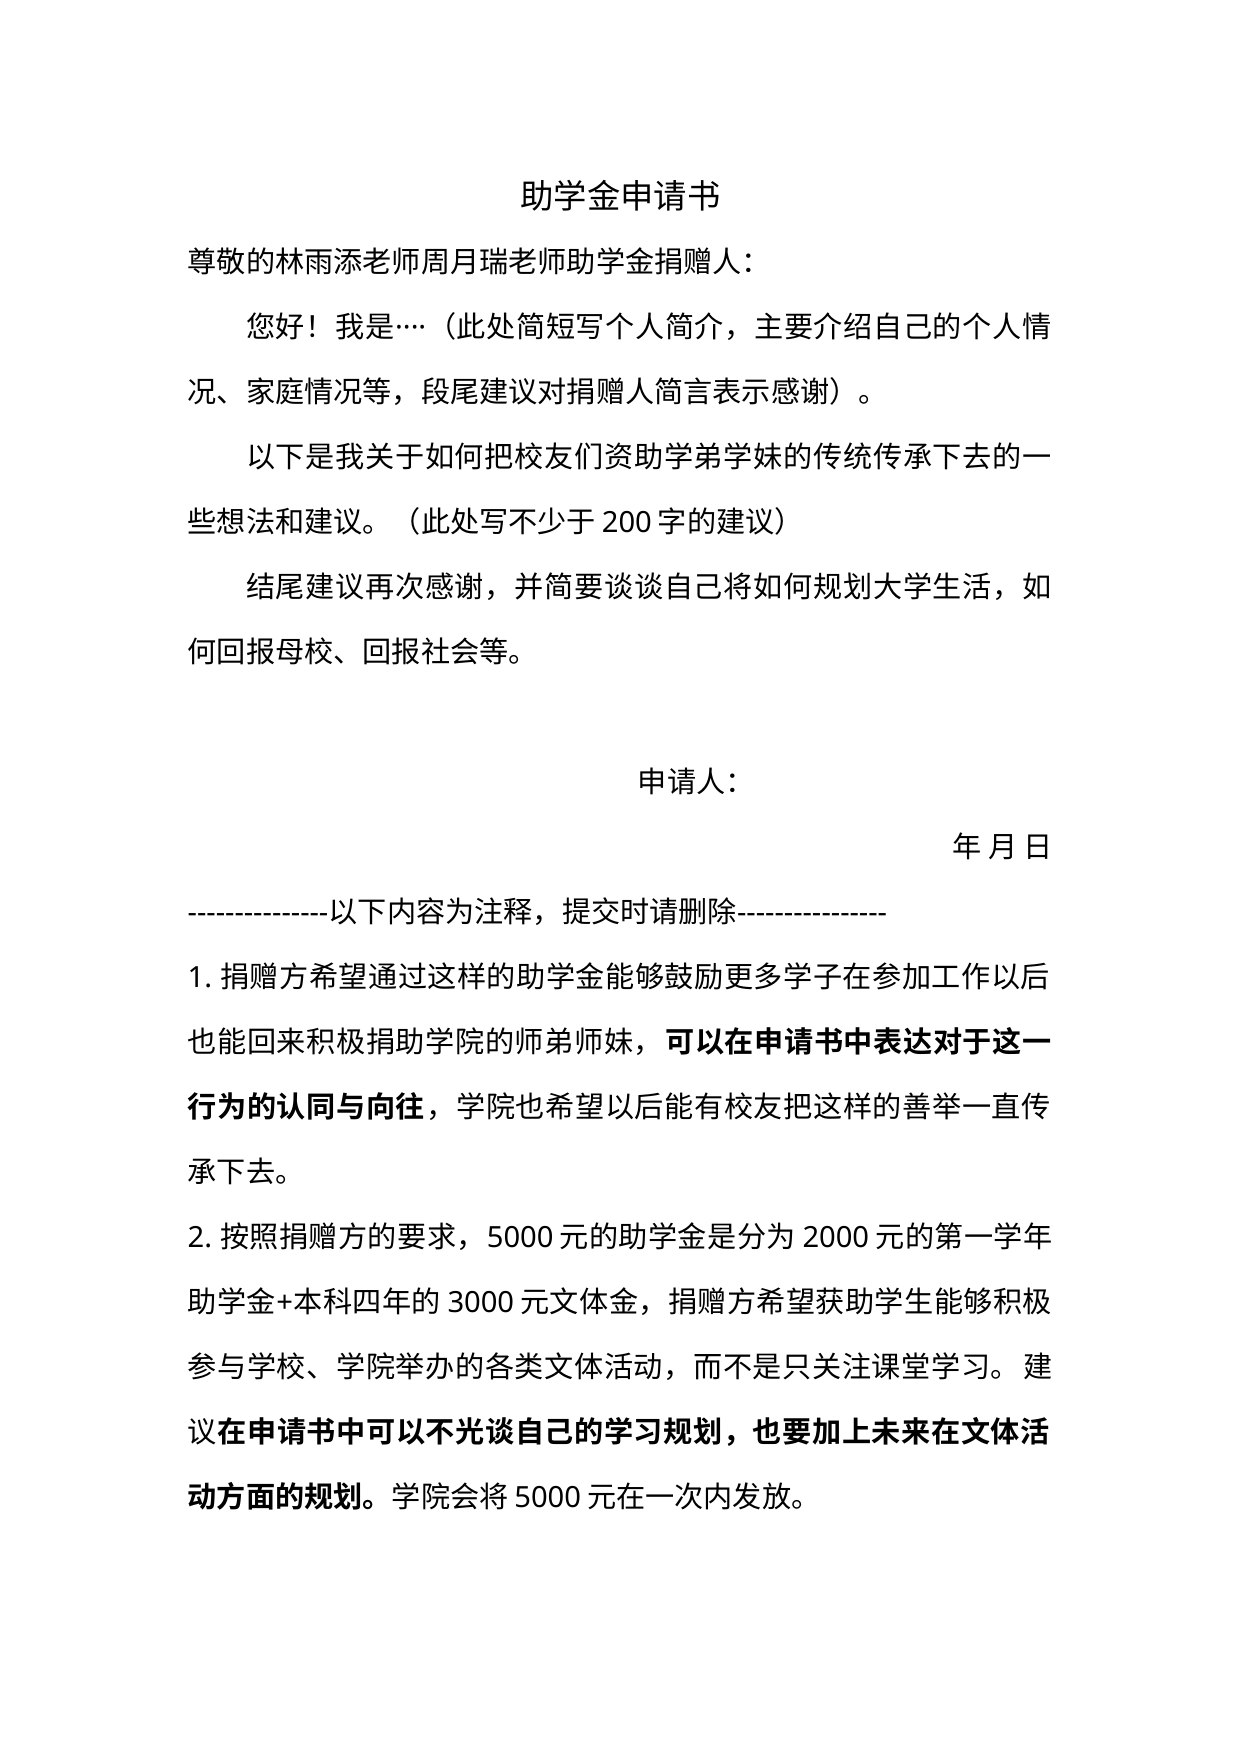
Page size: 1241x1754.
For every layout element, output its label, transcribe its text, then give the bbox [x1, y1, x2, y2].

text 以下是我关于如何把校友们资助学弟学妹的传统传承下去的一些想法和建议。（此处写不少于200字的建议） [187, 422, 1053, 552]
text 助学金申请书 [187, 162, 1053, 227]
text 年 月 日 [187, 812, 1053, 877]
list 捐赠方希望通过这样的助学金能够鼓励更多学子在参加工作以后也能回来积极捐助学院的师弟师妹，可以在申请书中表达对于这一行为的认同与向往，学院也希望以后能有校友把这样的善举一直传承下去。 [187, 942, 1053, 1202]
text 您好！我是····（此处简短写个人简介，主要介绍自己的个人情况、家庭情况等，段尾建议对捐赠人简言表示感谢）。 [187, 292, 1053, 422]
text 申请人： [187, 747, 1053, 812]
text ---------------以下内容为注释，提交时请删除---------------- [187, 877, 1053, 942]
list 按照捐赠方的要求，5000元的助学金是分为2000元的第一学年助学金+本科四年的3000元文体金，捐赠方希望获助学生能够积极参与学校、学院举办的各类文体活动，而不是只关注课堂学习。建议在申请书中可以不光谈自己的学习规划，也要加上未来在文体活动方面的规划。学院会将5000元在一次内发放。 [187, 1202, 1053, 1527]
text 尊敬的林雨添老师周月瑞老师助学金捐赠人： [187, 227, 1053, 292]
text 结尾建议再次感谢，并简要谈谈自己将如何规划大学生活，如何回报母校、回报社会等。 [187, 552, 1053, 682]
